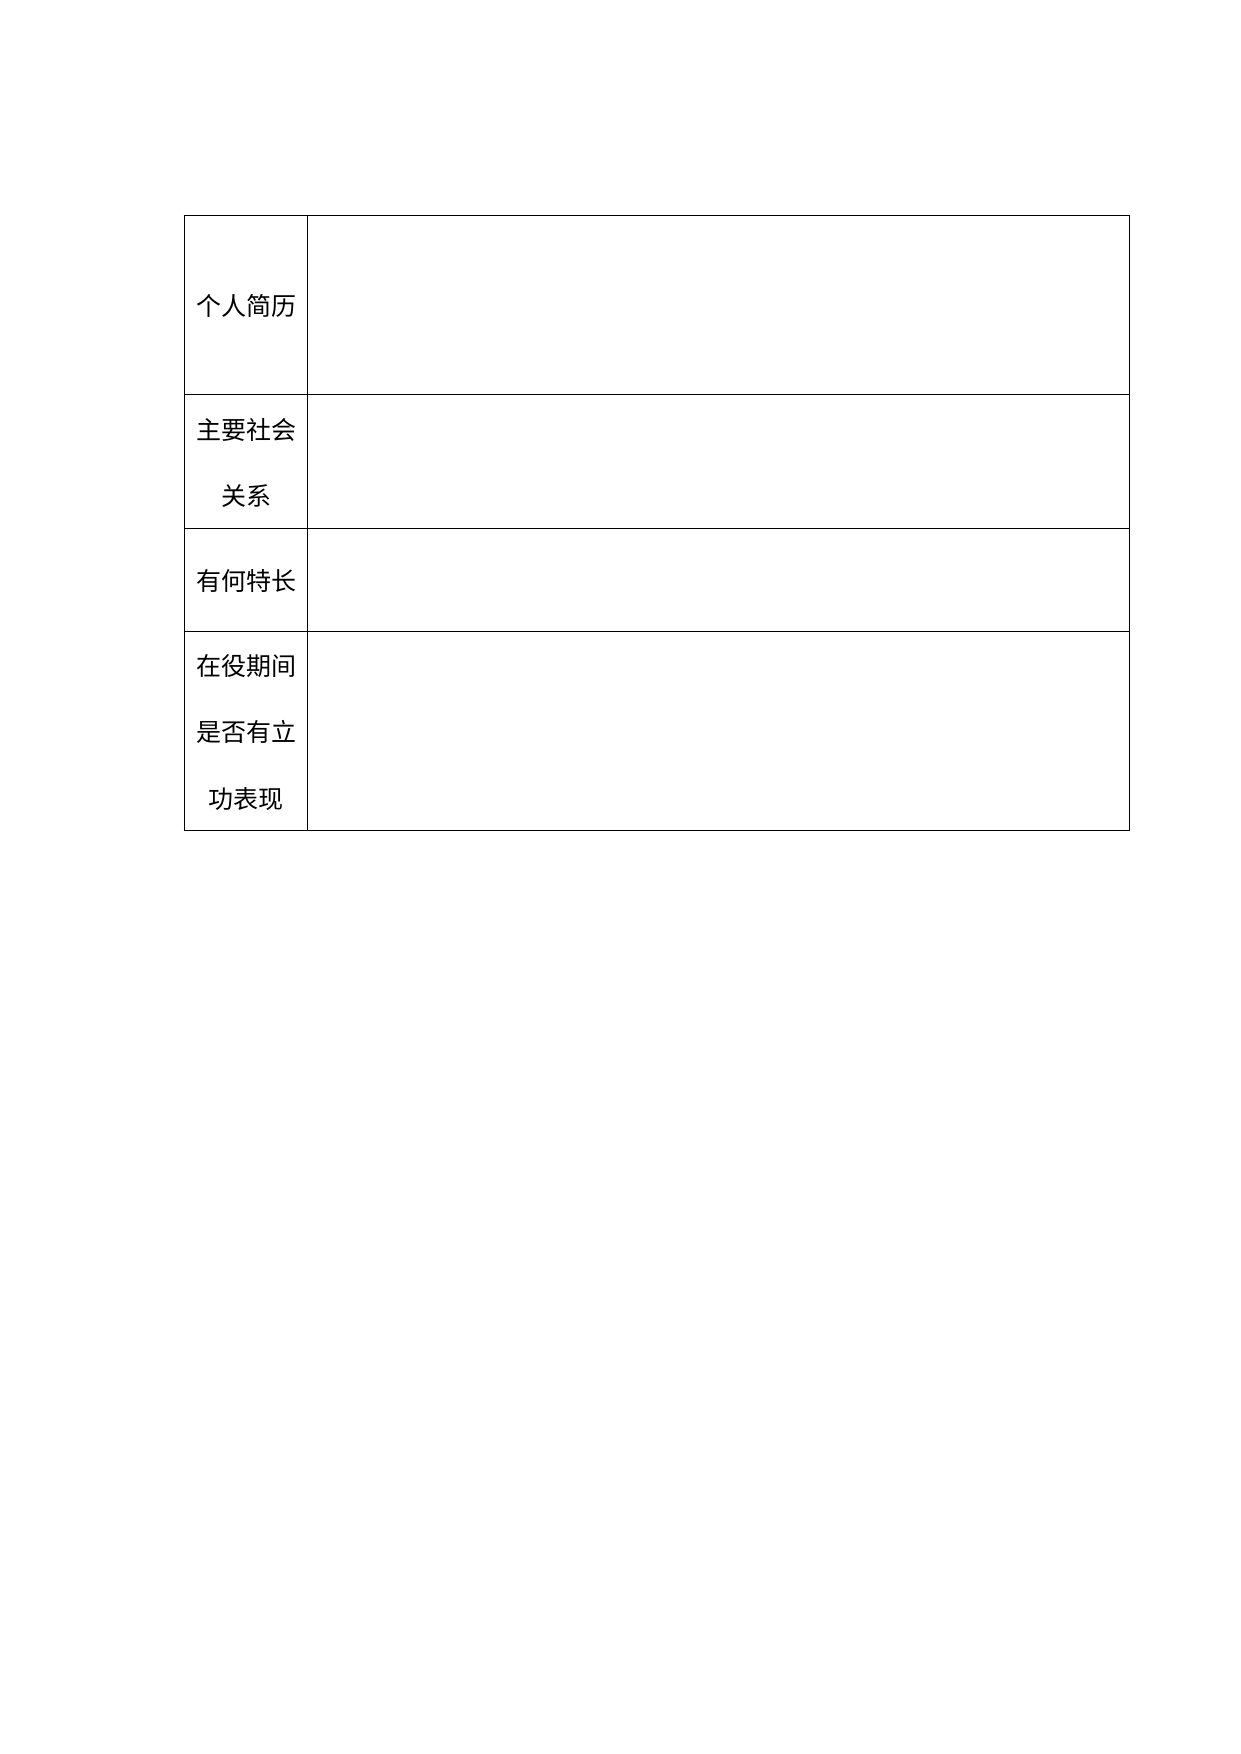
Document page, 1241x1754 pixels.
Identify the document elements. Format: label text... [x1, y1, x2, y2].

table_cell [308, 632, 1129, 830]
table_cell 在役期间是否有立功表现 [185, 632, 307, 830]
table_cell 主要社会关系 [185, 395, 307, 528]
table_cell [308, 395, 1129, 528]
table_cell 个人简历 [185, 216, 307, 394]
table_cell [308, 529, 1129, 631]
table_cell 有何特长 [185, 529, 307, 631]
table_cell [308, 216, 1129, 394]
